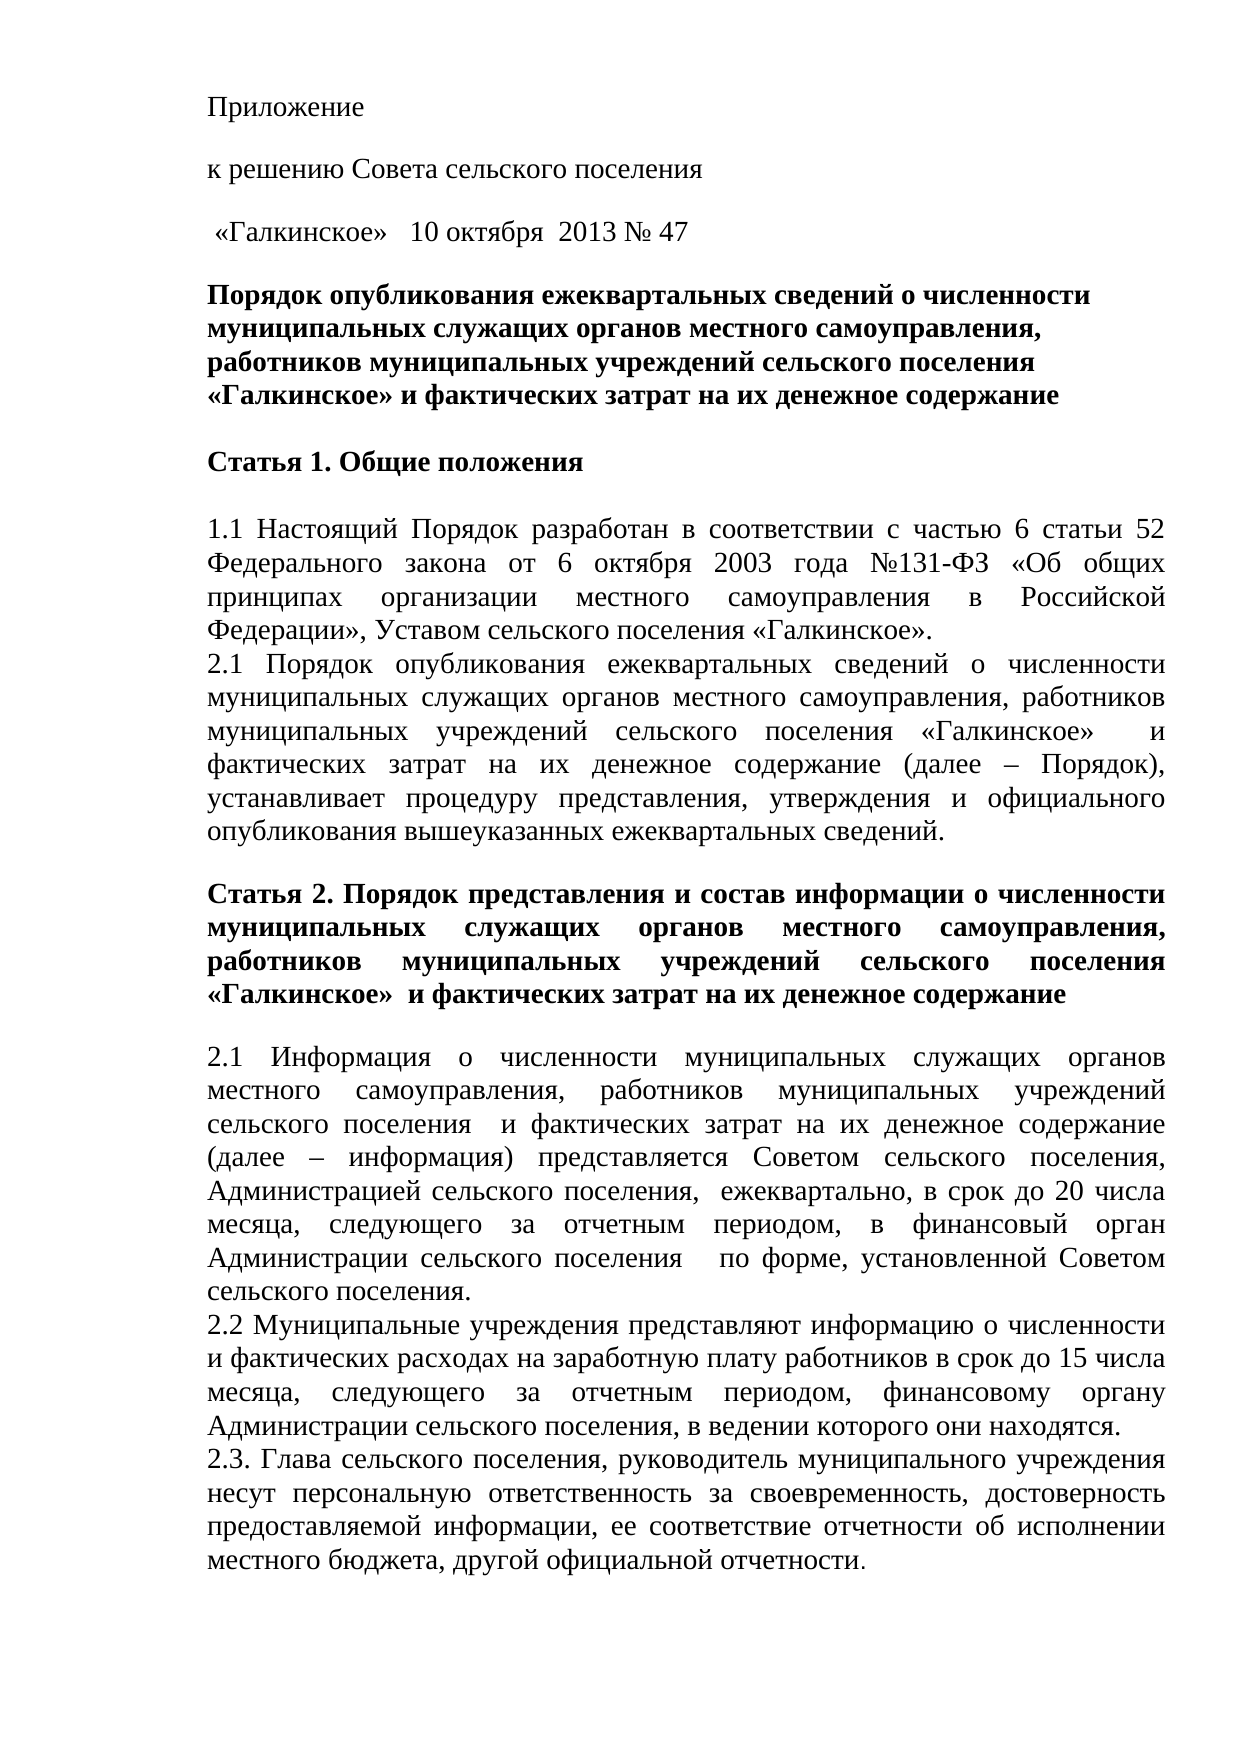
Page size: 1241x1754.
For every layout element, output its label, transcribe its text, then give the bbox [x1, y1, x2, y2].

text 2.3. Глава сельского поселения, руководитель муниципального учреждения несут персональную ответственность за своевременность, достоверность предоставляемой информации, ее соответствие отчетности об исполнении местного бюджета, другой официальной отчетности. [207, 1441, 1166, 1575]
text к решению Совета сельского поселения [207, 151, 1181, 185]
text 2.1 Порядок опубликования ежеквартальных сведений о численности муниципальных служащих органов местного самоуправления, работников муниципальных учреждений сельского поселения «Галкинское» и фактических затрат на их денежное содержание (далее – Порядок), устанавливает процедуру представления, утверждения и официального опубликования вышеуказанных ежеквартальных сведений. [207, 646, 1166, 847]
text 1.1 Настоящий Порядок разработан в соответствии с частью 6 статьи 52 Федерального закона от 6 октября 2003 года №131-ФЗ «Об общих принципах организации местного самоуправления в Российской Федерации», Уставом сельского поселения «Галкинское». [207, 512, 1166, 646]
text 2.1 Информация о численности муниципальных служащих органов местного самоуправления, работников муниципальных учреждений сельского поселения и фактических затрат на их денежное содержание (далее – информация) представляется Советом сельского поселения, Администрацией сельского поселения, ежеквартально, в срок до 20 числа месяца, следующего за отчетным периодом, в финансовый орган Администрации сельского поселения по форме, установленной Советом сельского поселения. [207, 1039, 1166, 1307]
text Статья 2. Порядок представления и состав информации о численности муниципальных служащих органов местного самоуправления, работников муниципальных учреждений сельского поселения «Галкинское» и фактических затрат на их денежное содержание [207, 876, 1166, 1010]
text Статья 1. Общие положения [207, 444, 1181, 478]
text Приложение [207, 89, 1181, 122]
text «Галкинское» 10 октября 2013 № 47 [207, 214, 1181, 248]
text Порядок опубликования ежеквартальных сведений о численности муниципальных служащих органов местного самоуправления, работников муниципальных учреждений сельского поселения «Галкинское» и фактических затрат на их денежное содержание [207, 277, 1181, 411]
text 2.2 Муниципальные учреждения представляют информацию о численности и фактических расходах на заработную плату работников в срок до 15 числа месяца, следующего за отчетным периодом, финансовому органу Администрации сельского поселения, в ведении которого они находятся. [207, 1307, 1166, 1441]
